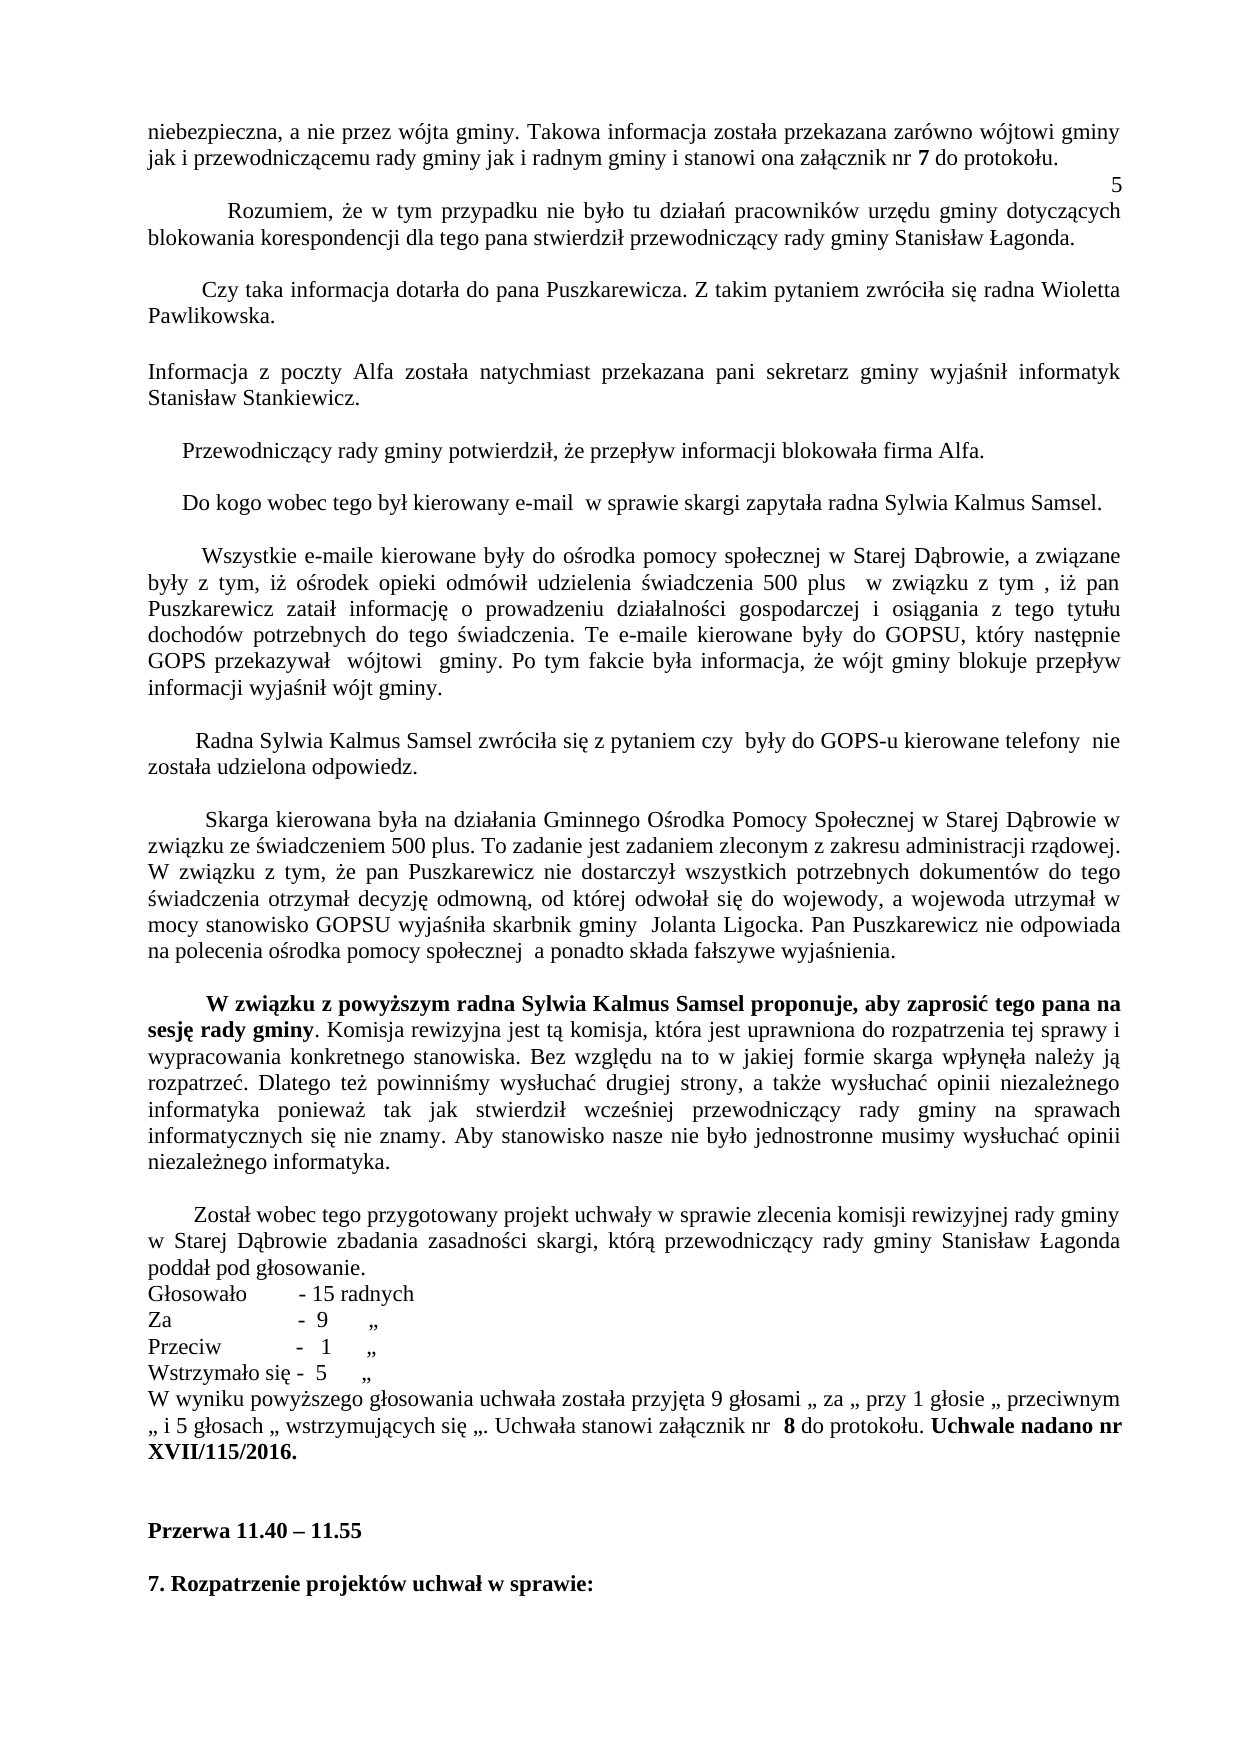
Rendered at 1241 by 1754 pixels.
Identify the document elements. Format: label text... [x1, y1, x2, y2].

text Za - 9 „ [148, 1306, 1122, 1333]
text 7. Rozpatrzenie projektów uchwał w sprawie: [148, 1570, 1122, 1596]
text Przeciw - 1 „ [148, 1333, 1122, 1359]
text Informacja z poczty Alfa została natychmiast przekazana pani sekretarz gminy wyjaśnił informatyk Stanisław Stankiewicz. [148, 358, 1122, 410]
text Głosowało - 15 radnych [148, 1280, 1122, 1306]
text W wyniku powyższego głosowania uchwała została przyjęta 9 głosami „ za „ przy 1 głosie „ przeciwnym „ i 5 głosach „ wstrzymujących się „. Uchwała stanowi załącznik nr 8 do protokołu. Uchwale nadano nr XVII/115/2016. [148, 1386, 1122, 1464]
text Radna Sylwia Kalmus Samsel zwróciła się z pytaniem czy były do GOPS-u kierowane telefony nie została udzielona odpowiedz. [148, 727, 1122, 779]
text Wszystkie e-maile kierowane były do ośrodka pomocy społecznej w Starej Dąbrowie, a związane były z tym, iż ośrodek opieki odmówił udzielenia świadczenia 500 plus w związku z tym , iż pan Puszkarewicz zataił informację o prowadzeniu działalności gospodarczej i osiągania z tego tytułu dochodów potrzebnych do tego świadczenia. Te e-maile kierowane były do GOPSU, który następnie GOPS przekazywał wójtowi gminy. Po tym fakcie była informacja, że wójt gminy blokuje przepływ informacji wyjaśnił wójt gminy. [148, 542, 1122, 700]
text Został wobec tego przygotowany projekt uchwały w sprawie zlecenia komisji rewizyjnej rady gminy w Starej Dąbrowie zbadania zasadności skargi, którą przewodniczący rady gminy Stanisław Łagonda poddał pod głosowanie. [148, 1201, 1122, 1280]
text Do kogo wobec tego był kierowany e-mail w sprawie skargi zapytała radna Sylwia Kalmus Samsel. [148, 489, 1122, 516]
text Rozumiem, że w tym przypadku nie było tu działań pracowników urzędu gminy dotyczących blokowania korespondencji dla tego pana stwierdził przewodniczący rady gminy Stanisław Łagonda. [148, 197, 1122, 250]
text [148, 118, 1122, 171]
text Czy taka informacja dotarła do pana Puszkarewicza. Z takim pytaniem zwróciła się radna Wioletta Pawlikowska. [148, 276, 1122, 329]
text Przewodniczący rady gminy potwierdził, że przepływ informacji blokowała firma Alfa. [148, 437, 1122, 463]
text Skarga kierowana była na działania Gminnego Ośrodka Pomocy Społecznej w Starej Dąbrowie w związku ze świadczeniem 500 plus. To zadanie jest zadaniem zleconym z zakresu administracji rządowej. W związku z tym, że pan Puszkarewicz nie dostarczył wszystkich potrzebnych dokumentów do tego świadczenia otrzymał decyzję odmowną, od której odwołał się do wojewody, a wojewoda utrzymał w mocy stanowisko GOPSU wyjaśniła skarbnik gminy Jolanta Ligocka. Pan Puszkarewicz nie odpowiada na polecenia ośrodka pomocy społecznej a ponadto składa fałszywe wyjaśnienia. [148, 806, 1122, 964]
text Przerwa 11.40 – 11.55 [148, 1517, 1122, 1544]
text W związku z powyższym radna Sylwia Kalmus Samsel proponuje, aby zaprosić tego pana na sesję rady gminy. Komisja rewizyjna jest tą komisja, która jest uprawniona do rozpatrzenia tej sprawy i wypracowania konkretnego stanowiska. Bez względu na to w jakiej formie skarga wpłynęła należy ją rozpatrzeć. Dlatego też powinniśmy wysłuchać drugiej strony, a także wysłuchać opinii niezależnego informatyka ponieważ tak jak stwierdził wcześniej przewodniczący rady gminy na sprawach informatycznych się nie znamy. Aby stanowisko nasze nie było jednostronne musimy wysłuchać opinii niezależnego informatyka. [148, 990, 1122, 1175]
text Wstrzymało się - 5 „ [148, 1359, 1122, 1386]
text 5 [148, 171, 1122, 197]
